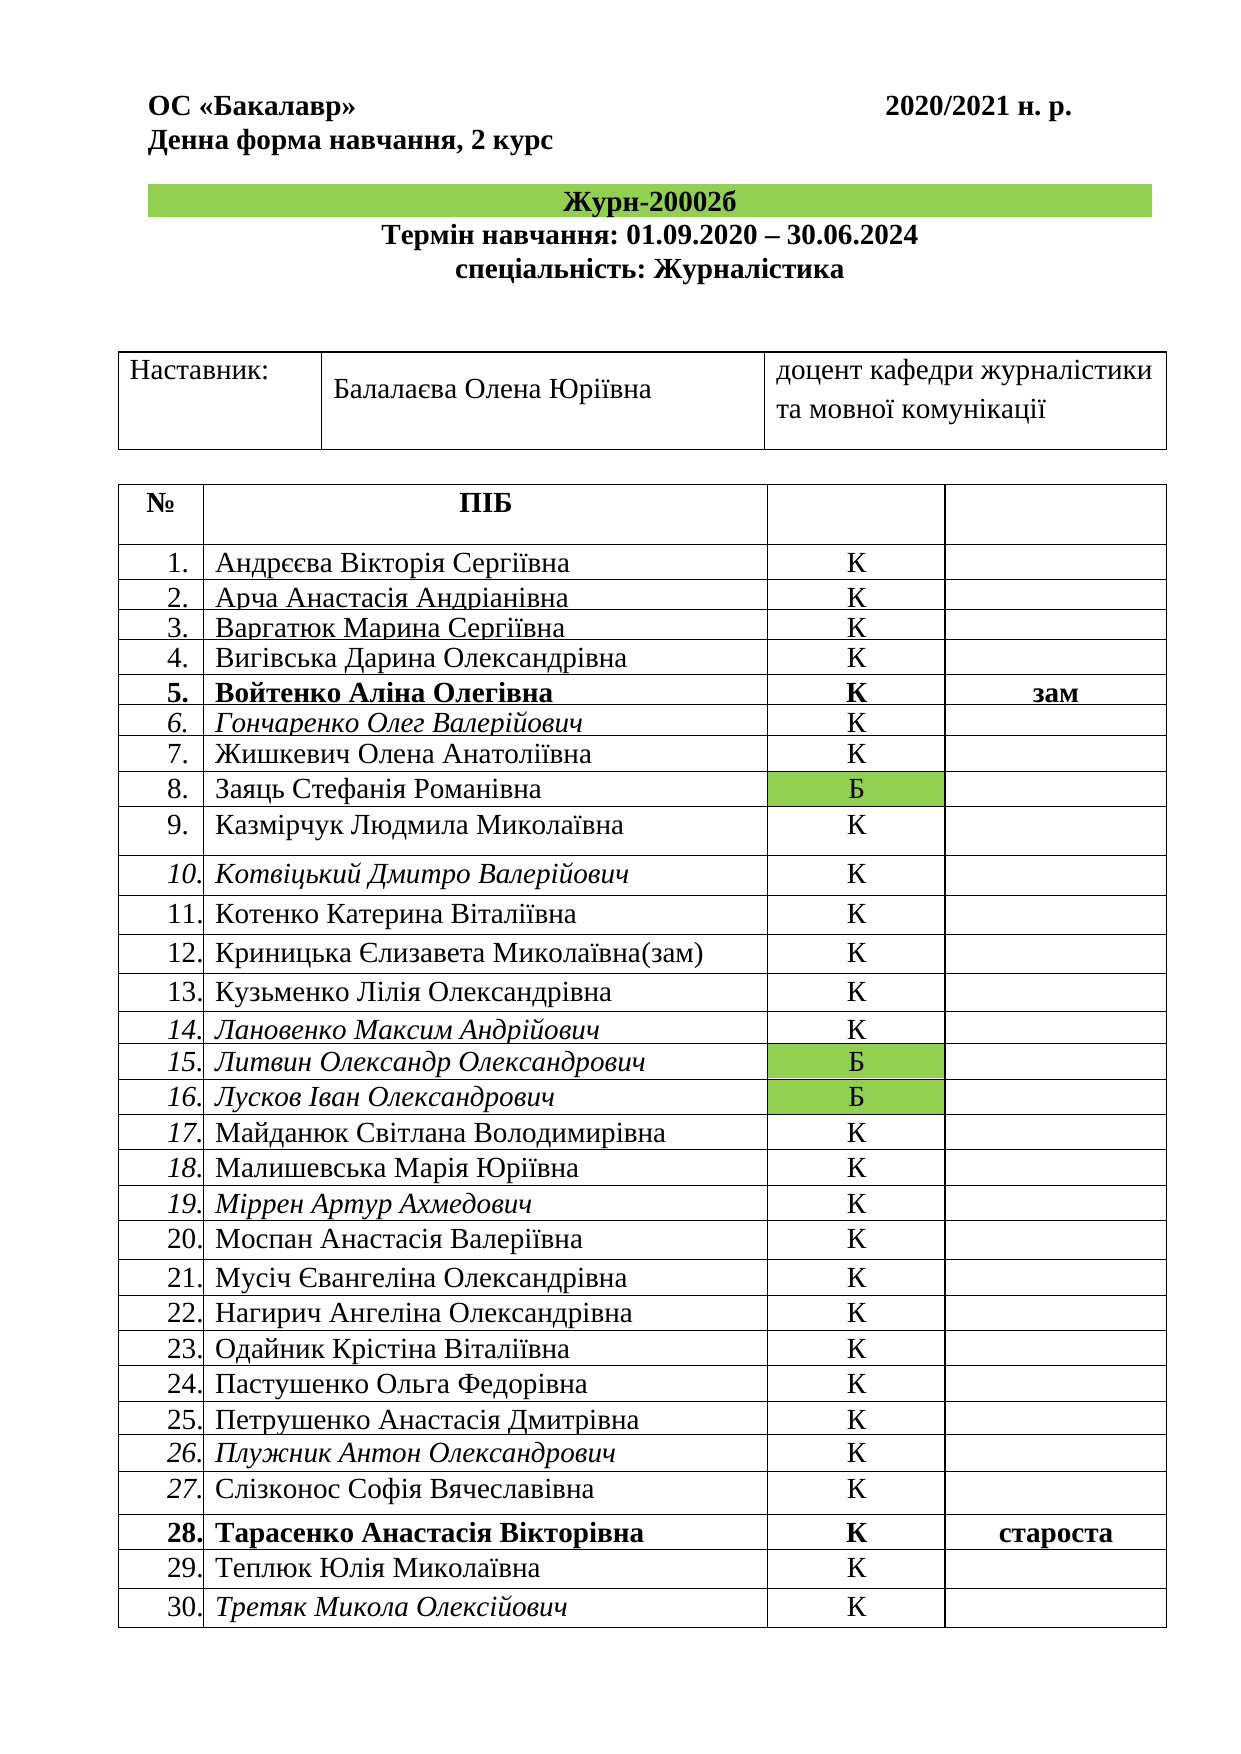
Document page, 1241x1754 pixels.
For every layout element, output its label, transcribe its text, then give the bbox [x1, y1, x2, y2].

table_cell зам [946, 675, 1166, 704]
table_cell К [768, 675, 944, 704]
text ОС «Бакалавр» 2020/2021 н. р. [148, 88, 1152, 122]
table_cell Кузьменко Лілія Олександрівна [204, 974, 767, 1011]
table_cell К [768, 1366, 944, 1401]
table_cell [946, 1080, 1166, 1114]
table_cell [119, 545, 203, 579]
table_cell Котенко Катерина Віталіївна [204, 896, 767, 934]
table_cell К [768, 1515, 944, 1549]
table_cell [946, 856, 1166, 895]
table_cell [119, 1012, 203, 1043]
table_cell К [768, 1402, 944, 1434]
table_cell [119, 1331, 203, 1365]
table_cell К [768, 1296, 944, 1330]
table_cell К [768, 1221, 944, 1259]
table_cell Моспан Анастасія Валеріївна [204, 1221, 767, 1259]
table_cell [119, 772, 203, 806]
table_cell [119, 1296, 203, 1330]
table_cell К [768, 1115, 944, 1149]
table_cell К [768, 1012, 944, 1043]
table_header ПІБ [204, 485, 767, 544]
table_cell [946, 580, 1166, 609]
table_cell Литвин Олександр Олександрович [204, 1044, 767, 1078]
table_cell Мусіч Євангеліна Олександрівна [204, 1260, 767, 1294]
table_cell [946, 1044, 1166, 1078]
table_cell [946, 1402, 1166, 1434]
table_cell Малишевська Марія Юріївна [204, 1150, 767, 1185]
table_cell К [768, 1472, 944, 1514]
table_cell Котвіцький Дмитро Валерійович [204, 856, 767, 895]
table_cell [119, 1044, 203, 1078]
table_cell Варгатюк Марина Сергіївна [204, 610, 767, 639]
table_cell [119, 856, 203, 895]
table_cell [119, 610, 203, 639]
subtitle Журн-20002б [148, 184, 1152, 217]
table_cell староста [946, 1515, 1166, 1549]
table_cell Б [768, 1044, 944, 1078]
table_header [768, 485, 944, 544]
table_cell [946, 1115, 1166, 1149]
table_cell [946, 610, 1166, 639]
table_cell [946, 545, 1166, 579]
table_cell К [768, 1260, 944, 1294]
table_cell [946, 1186, 1166, 1220]
table_cell Б [768, 772, 944, 806]
table_cell [946, 807, 1166, 855]
table_header [946, 485, 1166, 544]
table_cell [119, 1515, 203, 1549]
text спеціальність: Журналістика [148, 251, 1152, 284]
table_cell Войтенко Аліна Олегівна [204, 675, 767, 704]
table_cell [946, 1472, 1166, 1514]
table_cell [119, 935, 203, 973]
table_cell [946, 935, 1166, 973]
table_cell [119, 1402, 203, 1434]
table_cell [119, 1080, 203, 1114]
table_cell Плужник Антон Олександрович [204, 1435, 767, 1471]
table_cell Арча Анастасія Андріанівна [204, 580, 767, 609]
table_cell Заяць Стефанія Романівна [204, 772, 767, 806]
table_cell Криницька Єлизавета Миколаївна(зам) [204, 935, 767, 973]
table_cell К [768, 1331, 944, 1365]
table_cell К [768, 610, 944, 639]
table_cell Міррен Артур Ахмедович [204, 1186, 767, 1220]
table_cell Теплюк Юлія Миколаївна [204, 1550, 767, 1588]
table_cell [119, 896, 203, 934]
table_cell Гончаренко Олег Валерійович [204, 705, 767, 735]
table_cell [119, 1366, 203, 1401]
table_cell [119, 1550, 203, 1588]
table_cell [946, 974, 1166, 1011]
table_cell [119, 1589, 203, 1627]
table_cell К [768, 1186, 944, 1220]
table_cell [119, 736, 203, 771]
table_cell [946, 705, 1166, 735]
table_cell [119, 1435, 203, 1471]
table_cell Пастушенко Ольга Федорівна [204, 1366, 767, 1401]
table_cell Жишкевич Олена Анатоліївна [204, 736, 767, 771]
table_cell [946, 1589, 1166, 1627]
table_cell [119, 1221, 203, 1259]
table_cell [946, 1260, 1166, 1294]
text Термін навчання: 01.09.2020 – 30.06.2024 [148, 217, 1152, 251]
table_cell [119, 1186, 203, 1220]
table_cell Одайник Крістіна Віталіївна [204, 1331, 767, 1365]
table_cell [119, 580, 203, 609]
table_cell Вигівська Дарина Олександрівна [204, 640, 767, 674]
table_cell [946, 896, 1166, 934]
table_cell [946, 1435, 1166, 1471]
table_cell К [768, 1435, 944, 1471]
table_cell К [768, 1550, 944, 1588]
table_cell К [768, 856, 944, 895]
table_cell К [768, 545, 944, 579]
table_cell [119, 1472, 203, 1514]
table_cell [946, 640, 1166, 674]
table_cell [119, 1150, 203, 1185]
table_cell Петрушенко Анастасія Дмитрівна [204, 1402, 767, 1434]
table_cell К [768, 736, 944, 771]
table_cell Тарасенко Анастасія Вікторівна [204, 1515, 767, 1549]
table_cell [946, 772, 1166, 806]
table_cell [946, 1550, 1166, 1588]
table_cell Лановенко Максим Андрійович [204, 1012, 767, 1043]
table_cell Б [768, 1080, 944, 1114]
table_cell [119, 675, 203, 704]
table_cell [946, 1331, 1166, 1365]
table_header доцент кафедри журналістики та мовної комунікації [765, 353, 1166, 449]
table_cell [119, 705, 203, 735]
table_cell К [768, 705, 944, 735]
table_cell К [768, 580, 944, 609]
table_cell [946, 736, 1166, 771]
table_cell Третяк Микола Олексійович [204, 1589, 767, 1627]
table_cell [119, 1115, 203, 1149]
table_cell К [768, 1150, 944, 1185]
table_header № [119, 485, 203, 544]
table_cell [946, 1012, 1166, 1043]
text Денна форма навчання, 2 курс [148, 122, 1152, 156]
table_cell [119, 974, 203, 1011]
table_cell К [768, 974, 944, 1011]
table_header Балалаєва Олена Юріївна [322, 353, 764, 449]
table_cell Андрєєва Вікторія Сергіївна [204, 545, 767, 579]
table_cell К [768, 935, 944, 973]
table_cell Нагирич Ангеліна Олександрівна [204, 1296, 767, 1330]
table_cell Слізконос Софія Вячеславівна [204, 1472, 767, 1514]
table_cell [119, 1260, 203, 1294]
table_cell Казмірчук Людмила Миколаївна [204, 807, 767, 855]
table_cell Лусков Іван Олександрович [204, 1080, 767, 1114]
table_cell К [768, 807, 944, 855]
table_cell Майданюк Світлана Володимирівна [204, 1115, 767, 1149]
table_cell [946, 1150, 1166, 1185]
table_cell [946, 1366, 1166, 1401]
table_cell К [768, 1589, 944, 1627]
table_cell [946, 1296, 1166, 1330]
table_cell [119, 640, 203, 674]
table_cell [119, 807, 203, 855]
table_cell К [768, 896, 944, 934]
table_cell К [768, 640, 944, 674]
table_header Наставник: [119, 353, 321, 449]
table_cell [946, 1221, 1166, 1259]
